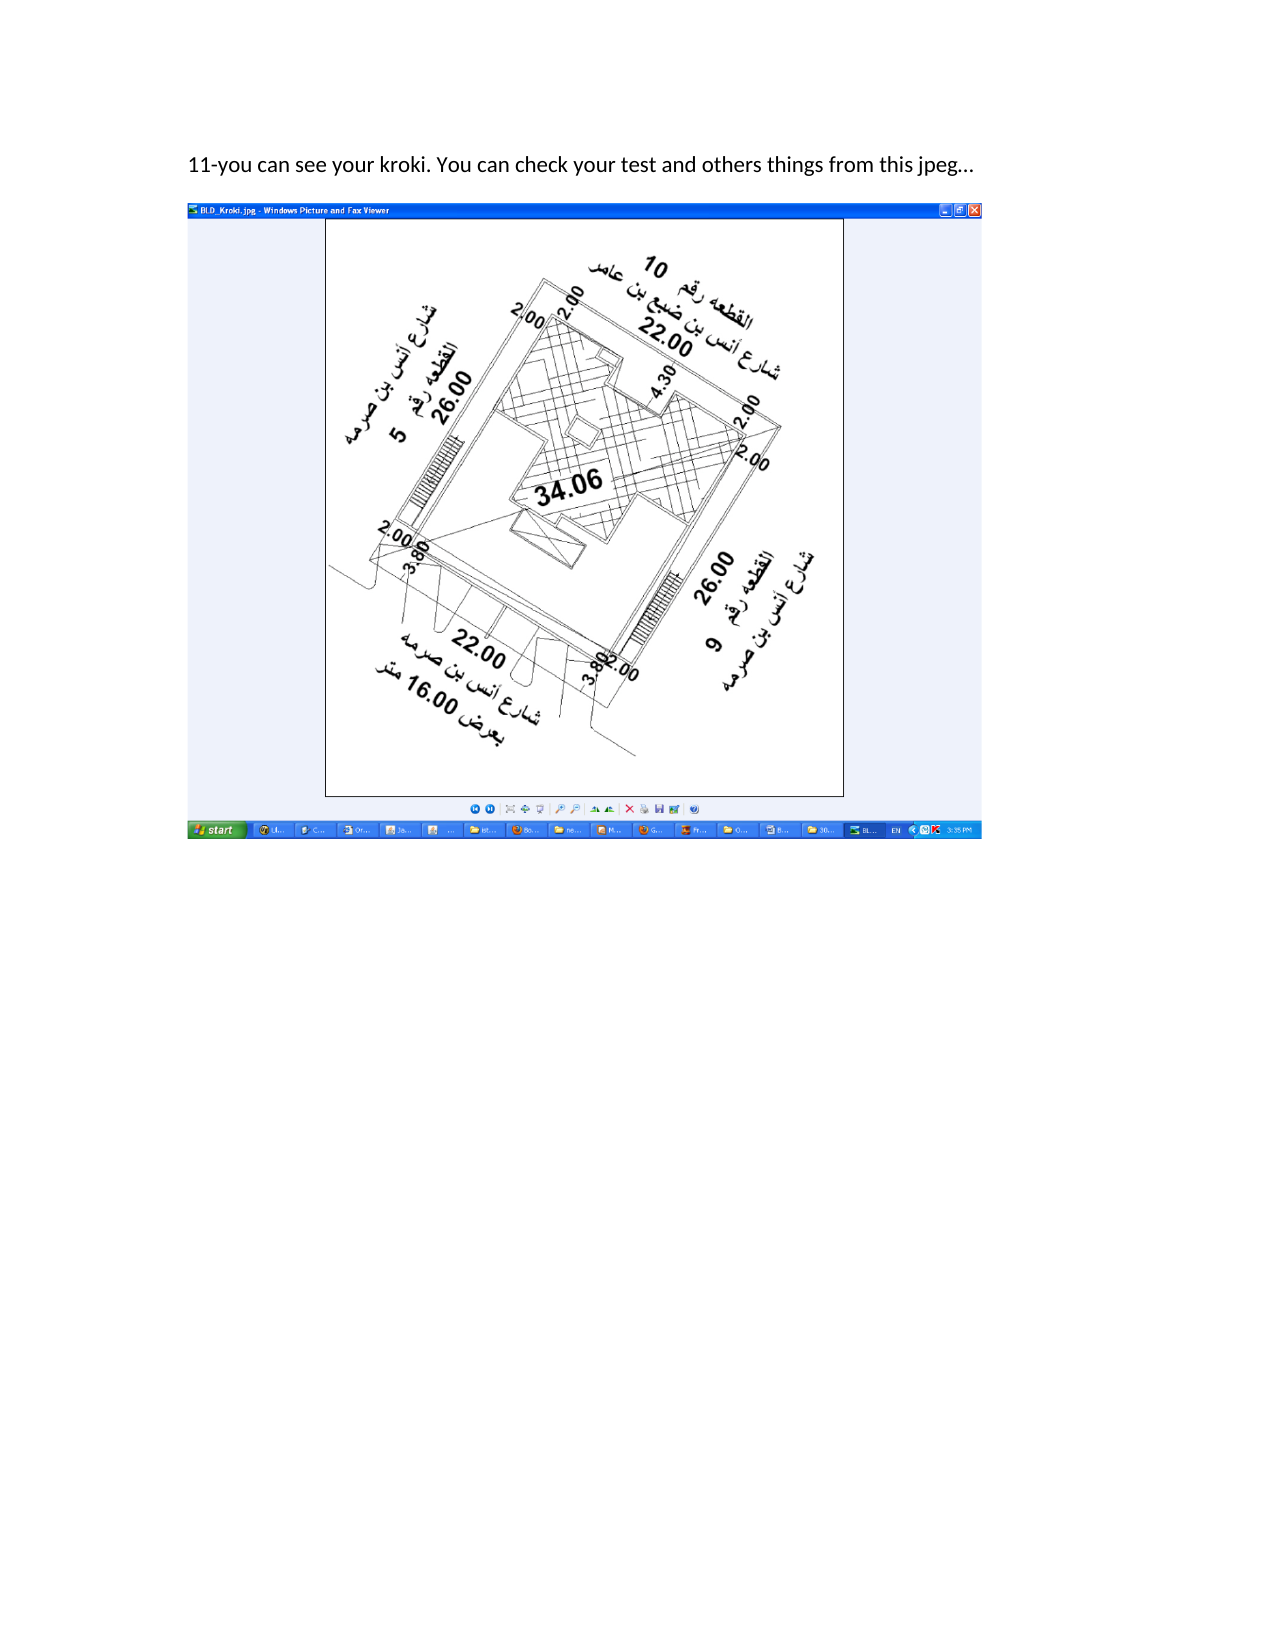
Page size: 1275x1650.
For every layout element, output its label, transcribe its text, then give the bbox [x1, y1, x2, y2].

text 11-you can see your kroki. You can check your test and others things from this jpeg… [187, 150, 1087, 178]
picture [187, 203, 982, 839]
